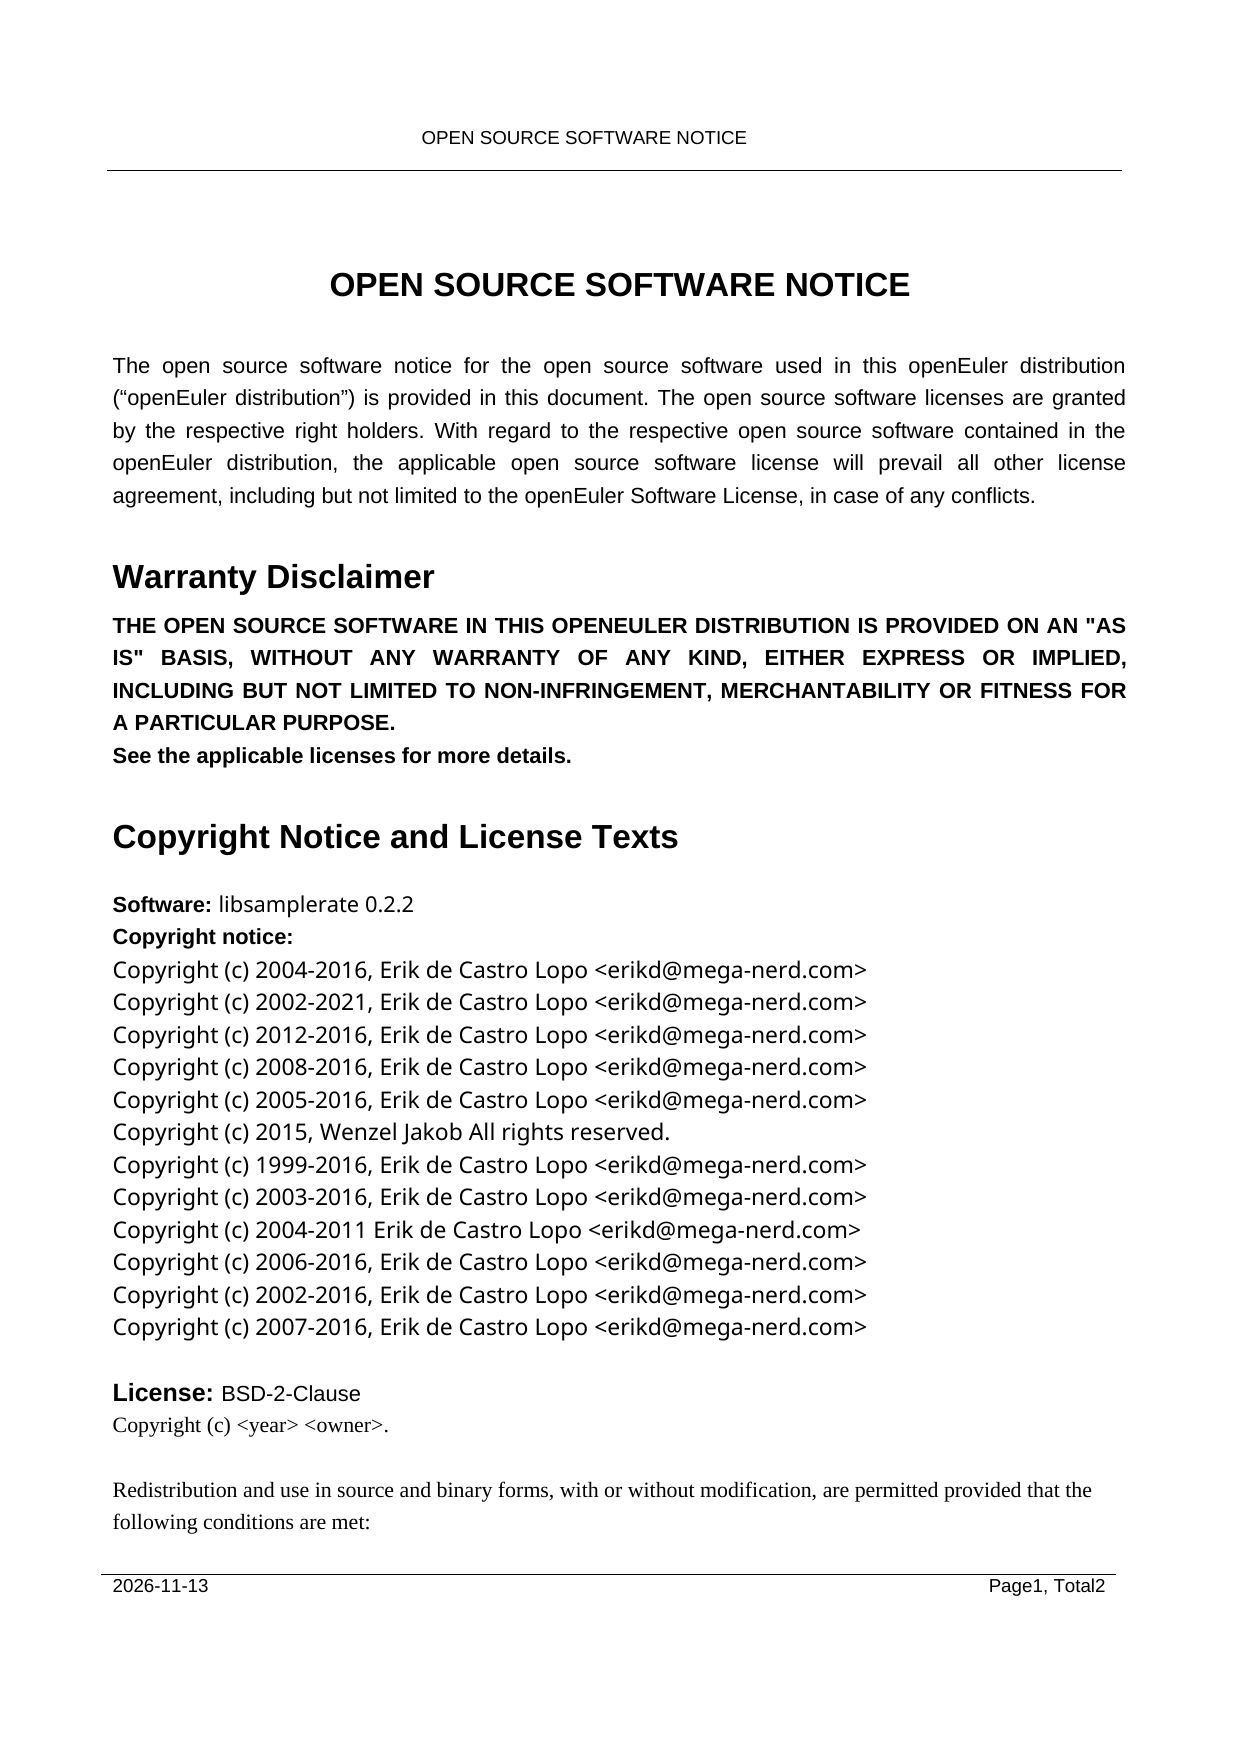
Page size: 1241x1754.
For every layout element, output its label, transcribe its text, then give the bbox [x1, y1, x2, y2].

text THE OPEN SOURCE SOFTWARE IN THIS OPENEULER DISTRIBUTION IS PROVIDED ON AN "AS IS" BASIS, WITHOUT ANY WARRANTY OF ANY KIND, EITHER EXPRESS OR IMPLIED, INCLUDING BUT NOT LIMITED TO NON-INFRINGEMENT, MERCHANTABILITY OR FITNESS FOR A PARTICULAR PURPOSE. See the applicable licenses for more details. [112, 609, 1128, 771]
text Copyright Notice and License Texts [112, 804, 1128, 869]
text Warranty Disclaimer [112, 544, 1128, 609]
text Copyright notice: [112, 921, 1128, 953]
text License: BSD-2-Clause [112, 1376, 1128, 1408]
text Copyright (c) 2004-2016, Erik de Castro Lopo <erikd@mega-nerd.com> Copyright (c) 2002-2021, Erik de Castro Lopo <erikd@mega-nerd.com> Copyright (c) 2012-2016, Erik de Castro Lopo <erikd@mega-nerd.com> Copyright (c) 2008-2016, Erik de Castro Lopo <erikd@mega-nerd.com> Copyright (c) 2005-2016, Erik de Castro Lopo <erikd@mega-nerd.com> Copyright (c) 2015, Wenzel Jakob All rights reserved. Copyright (c) 1999-2016, Erik de Castro Lopo <erikd@mega-nerd.com> Copyright (c) 2003-2016, Erik de Castro Lopo <erikd@mega-nerd.com> Copyright (c) 2004-2011 Erik de Castro Lopo <erikd@mega-nerd.com> Copyright (c) 2006-2016, Erik de Castro Lopo <erikd@mega-nerd.com> Copyright (c) 2002-2016, Erik de Castro Lopo <erikd@mega-nerd.com> Copyright (c) 2007-2016, Erik de Castro Lopo <erikd@mega-nerd.com> [112, 953, 1128, 1376]
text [112, 1408, 1128, 1538]
text OPEN SOURCE SOFTWARE NOTICE [112, 251, 1128, 316]
text Software: libsamplerate 0.2.2 [112, 888, 1128, 921]
text The open source software notice for the open source software used in this openEuler distribution (“openEuler distribution”) is provided in this document. The open source software licenses are granted by the respective right holders. With regard to the respective open source software contained in the openEuler distribution, the applicable open source software license will prevail all other license agreement, including but not limited to the openEuler Software License, in case of any conflicts. [112, 349, 1128, 511]
